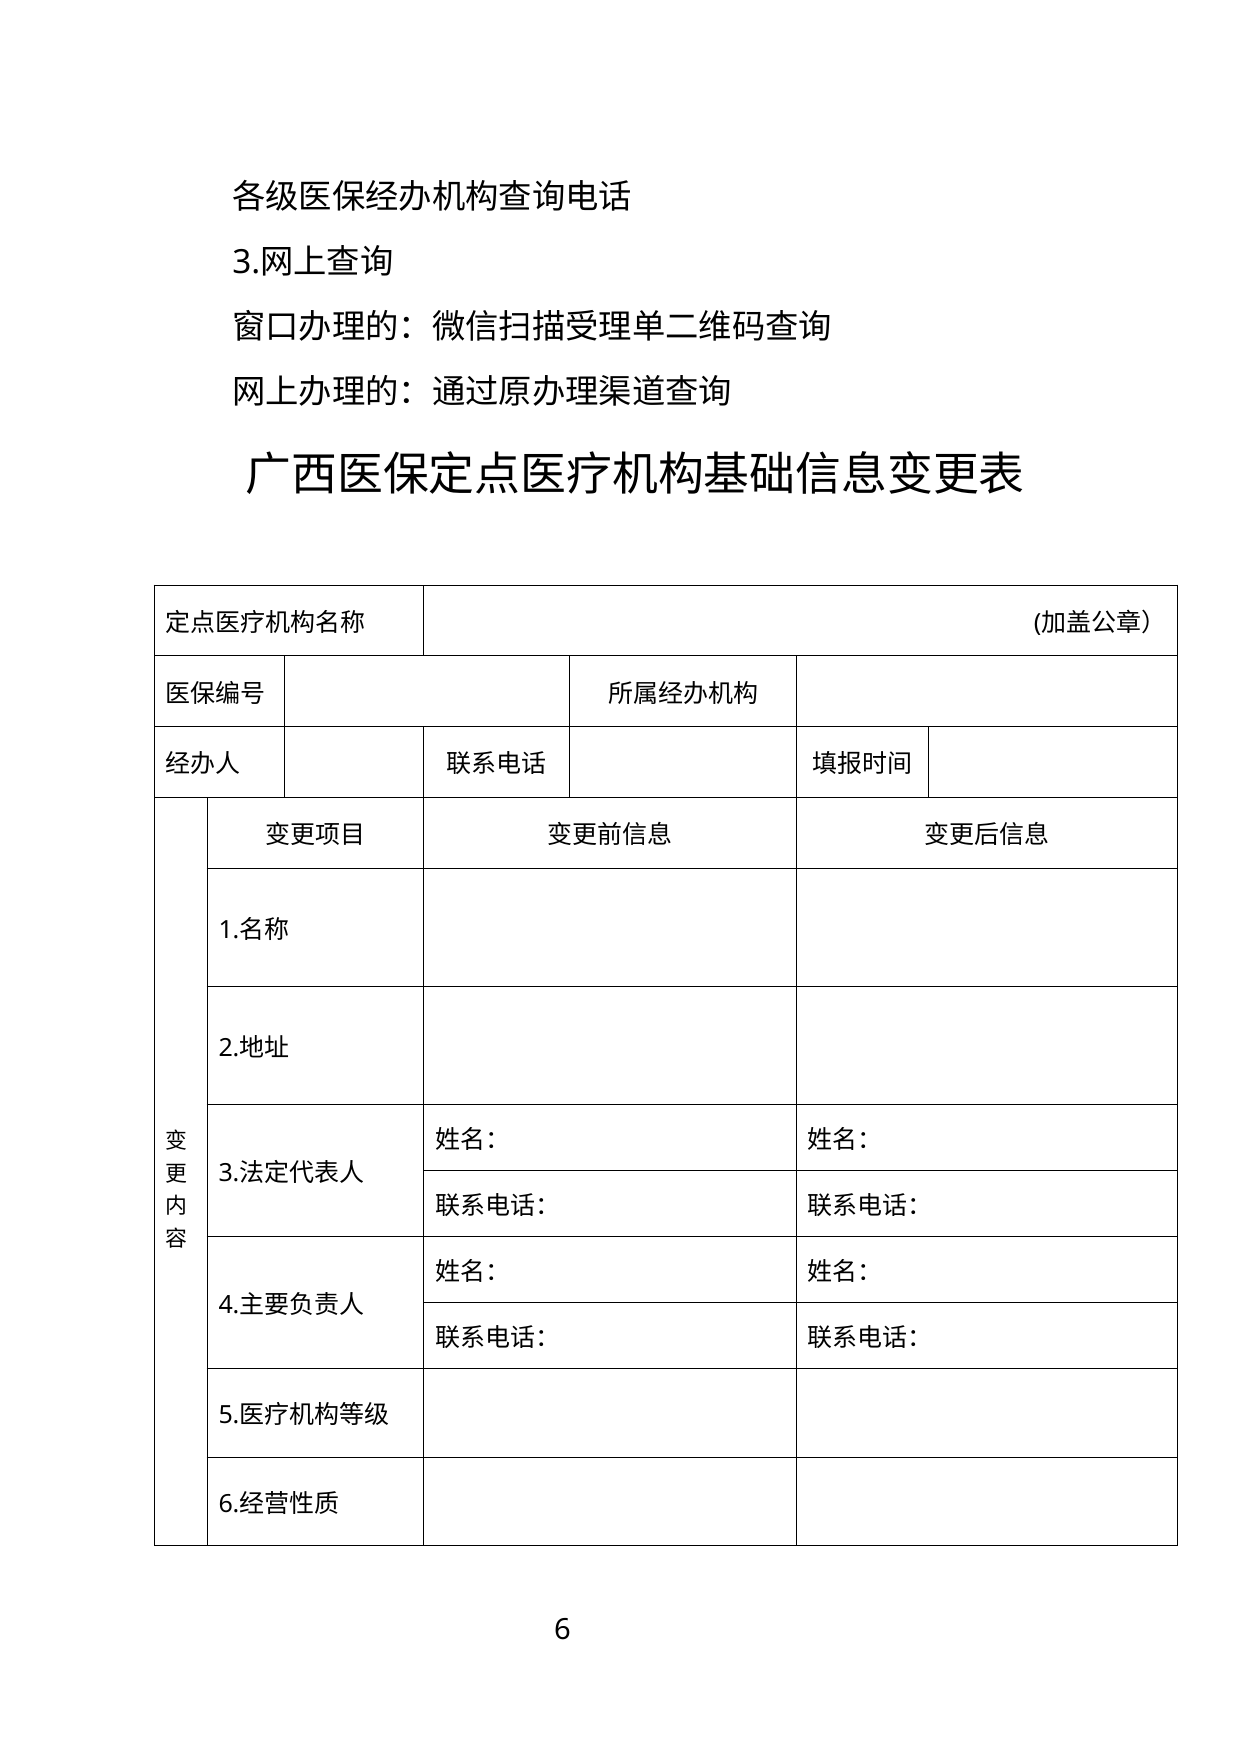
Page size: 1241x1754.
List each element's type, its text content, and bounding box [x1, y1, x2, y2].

table_cell 联系电话： [424, 1171, 796, 1236]
table_cell 联系电话： [424, 1303, 796, 1368]
table_cell 姓名： [424, 1105, 796, 1170]
table_cell 变 更 内 容 [155, 798, 207, 1545]
table_cell 5.医疗机构等级 [208, 1369, 423, 1457]
table_cell 联系电话： [797, 1171, 1177, 1236]
table_header 定点医疗机构名称 [155, 586, 423, 655]
table_cell 联系电话 [424, 727, 569, 797]
table_cell [797, 1458, 1177, 1545]
table_cell 变更项目 [208, 798, 423, 868]
table_cell 4.主要负责人 [208, 1237, 423, 1368]
text 网上办理的：通过原办理渠道查询 [165, 357, 1104, 422]
table_cell [929, 727, 1177, 797]
table_header (加盖公章） [424, 586, 1177, 655]
text 各级医保经办机构查询电话 [165, 162, 1104, 227]
table_cell [797, 869, 1177, 986]
table_cell 变更后信息 [797, 798, 1177, 868]
table_cell [285, 656, 569, 726]
table_cell 变更前信息 [424, 798, 796, 868]
table_cell 联系电话： [797, 1303, 1177, 1368]
text 广西医保定点医疗机构基础信息变更表 [165, 422, 1104, 519]
table_cell [285, 727, 423, 797]
table_cell 医保编号 [155, 656, 284, 726]
table_cell 2.地址 [208, 987, 423, 1104]
table_cell 姓名： [424, 1237, 796, 1302]
table_cell [797, 987, 1177, 1104]
table_cell 姓名： [797, 1105, 1177, 1170]
table_cell 填报时间 [797, 727, 928, 797]
table_cell [570, 727, 796, 797]
table_cell 所属经办机构 [570, 656, 796, 726]
table_cell 姓名： [797, 1237, 1177, 1302]
table_cell 经办人 [155, 727, 284, 797]
table_cell [424, 987, 796, 1104]
table_cell [424, 869, 796, 986]
text 窗口办理的：微信扫描受理单二维码查询 [165, 292, 1104, 357]
table_cell [797, 1369, 1177, 1457]
table_cell 3.法定代表人 [208, 1105, 423, 1236]
table_cell [797, 656, 1177, 726]
table_cell [424, 1369, 796, 1457]
text 3.网上查询 [165, 227, 1104, 292]
table_cell 6.经营性质 [208, 1458, 423, 1545]
table_cell 1.名称 [208, 869, 423, 986]
table_cell [424, 1458, 796, 1545]
